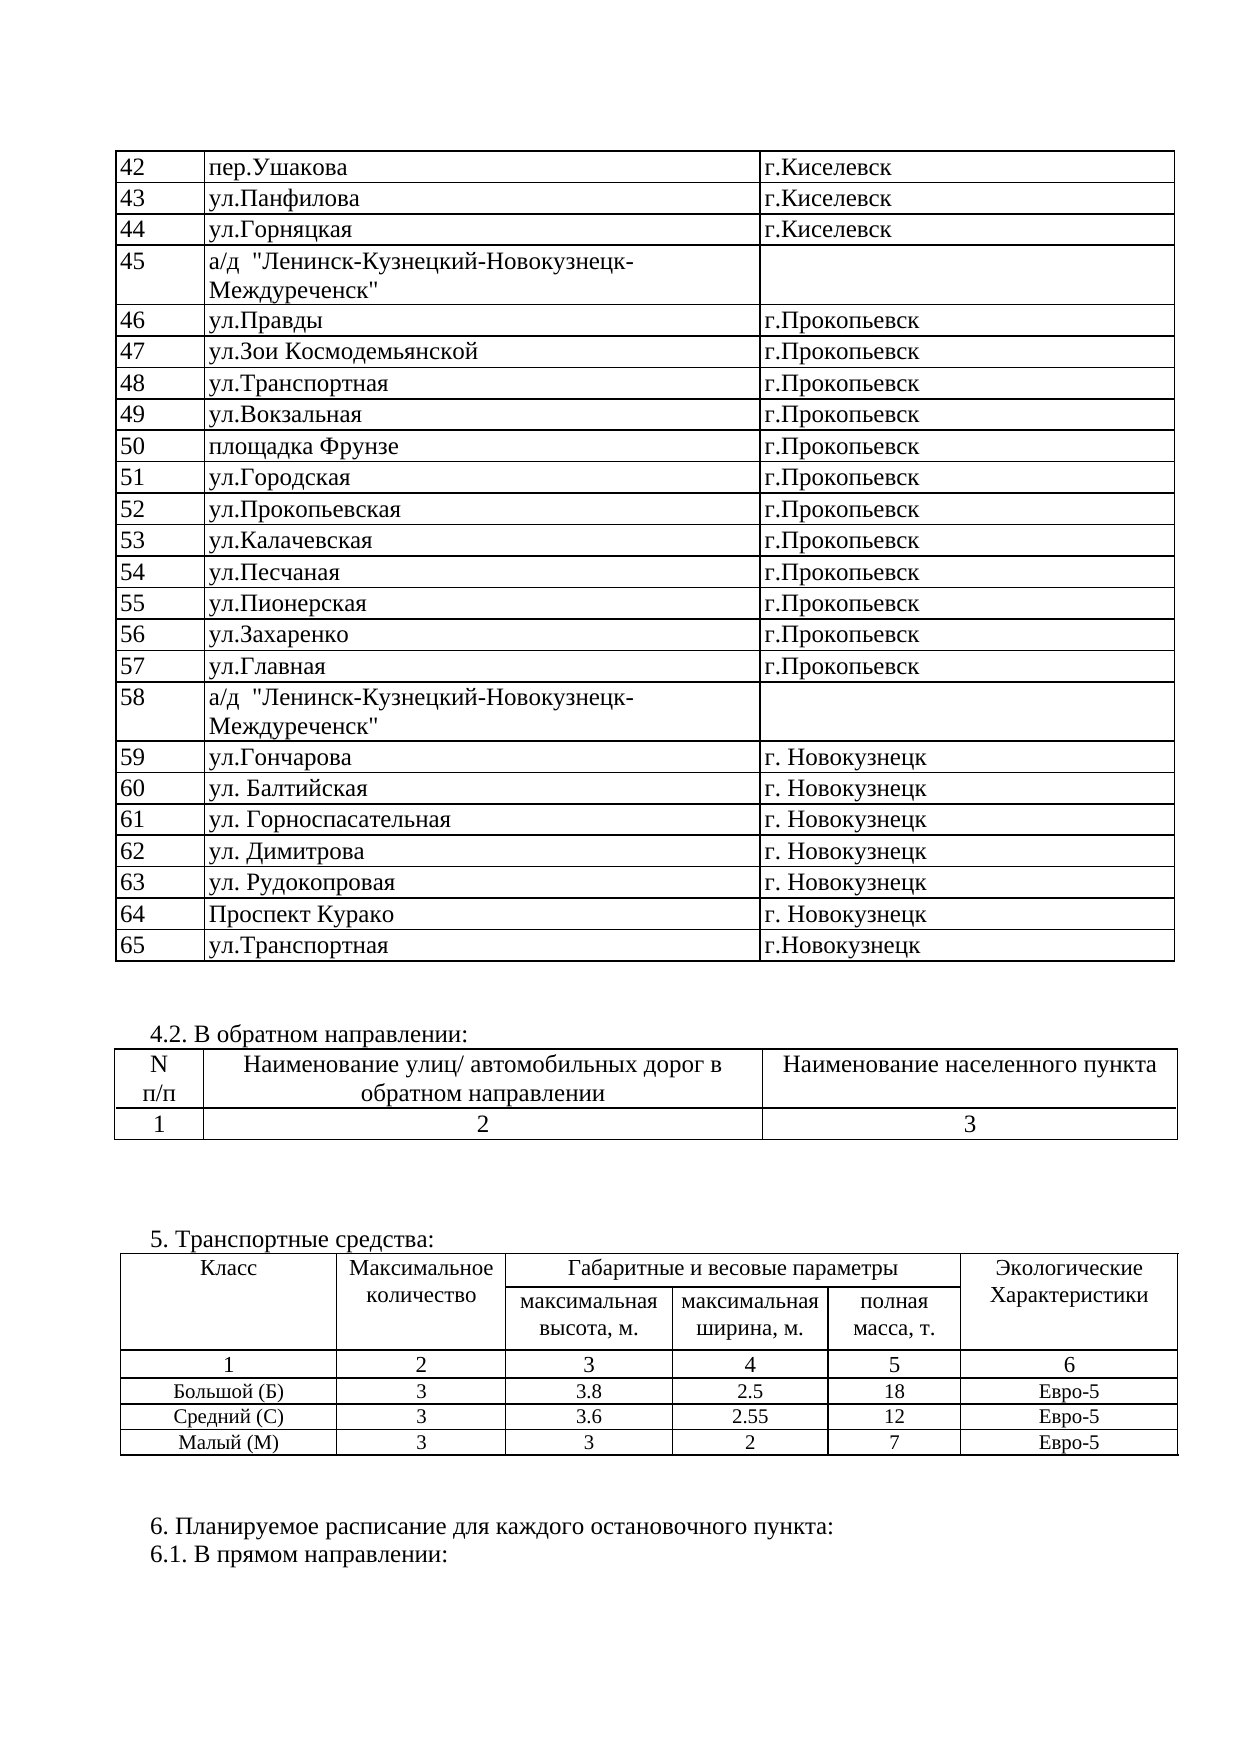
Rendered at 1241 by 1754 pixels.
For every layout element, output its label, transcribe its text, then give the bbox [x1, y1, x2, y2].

table_cell площадка Фрунзе [205, 431, 759, 461]
table_cell Евро-5 [961, 1379, 1177, 1403]
table_cell ул.Захаренко [205, 620, 759, 649]
table_cell ул.Прокопьевская [205, 494, 759, 524]
table_cell г. Новокузнецк [761, 836, 1174, 866]
table_cell 2 [337, 1351, 505, 1377]
table_cell 48 [117, 368, 204, 398]
table_cell ул.Городская [205, 462, 759, 492]
table_cell 60 [117, 773, 204, 803]
table_cell г.Прокопьевск [761, 588, 1174, 618]
table_header Наименование населенного пункта [763, 1050, 1177, 1107]
table_cell ул.Горняцкая [205, 215, 759, 244]
table_cell 2 [673, 1430, 827, 1454]
table_cell 6 [961, 1351, 1177, 1377]
table_cell 1 [115, 1108, 203, 1138]
table_cell 64 [117, 899, 204, 929]
table_cell Проспект Курако [205, 899, 759, 929]
table_cell г.Киселевск [761, 215, 1174, 244]
table_header Наименование улиц/ автомобильных дорог в обратном направлении [204, 1050, 762, 1107]
table_cell г.Прокопьевск [761, 337, 1174, 366]
table_cell 12 [829, 1405, 960, 1428]
table_cell 50 [117, 431, 204, 461]
table_cell ул. Рудокопровая [205, 867, 759, 897]
table_cell г.Киселевск [761, 183, 1174, 213]
table_cell [761, 246, 1174, 303]
table_header N п/п [115, 1050, 203, 1107]
table_cell 57 [117, 651, 204, 681]
table_cell г.Прокопьевск [761, 368, 1174, 398]
text 6. Планируемое расписание для каждого остановочного пункта: [150, 1511, 1090, 1539]
table_cell г.Прокопьевск [761, 494, 1174, 524]
table_cell максимальная ширина, м. [673, 1288, 827, 1349]
text 6.1. В прямом направлении: [150, 1539, 1090, 1568]
table_cell 59 [117, 742, 204, 771]
table_cell г. Новокузнецк [761, 899, 1174, 929]
table_cell 53 [117, 525, 204, 555]
table_cell г.Прокопьевск [761, 620, 1174, 649]
table_cell ул.Песчаная [205, 557, 759, 587]
table_cell Евро-5 [961, 1430, 1177, 1454]
table_cell г.Прокопьевск [761, 651, 1174, 681]
table_cell 65 [117, 930, 204, 960]
table_cell 3.6 [506, 1405, 672, 1428]
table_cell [205, 246, 759, 303]
table_cell 55 [117, 588, 204, 618]
table_cell 2.55 [673, 1405, 827, 1428]
table_cell [761, 683, 1174, 740]
table_cell г.Прокопьевск [761, 462, 1174, 492]
table_cell ул.Пионерская [205, 588, 759, 618]
table_cell 3 [763, 1107, 1177, 1138]
table_cell г.Новокузнецк [761, 930, 1174, 960]
table_cell ул.Транспортная [205, 930, 759, 960]
table_cell 3 [337, 1430, 505, 1454]
table_cell г. Новокузнецк [761, 773, 1174, 803]
table_cell 58 [117, 683, 204, 740]
table_cell 5 [829, 1351, 960, 1377]
table_cell г. Новокузнецк [761, 742, 1174, 771]
table_cell ул.Транспортная [205, 368, 759, 398]
text 5. Транспортные средства: [150, 1224, 1090, 1253]
table_cell г.Прокопьевск [761, 431, 1174, 461]
table_cell г. Новокузнецк [761, 805, 1174, 834]
table_cell ул.Главная [205, 651, 759, 681]
table_cell 3 [337, 1379, 505, 1403]
table_cell максимальная высота, м. [506, 1288, 672, 1349]
table_cell ул.Правды [205, 305, 759, 335]
table_cell полная масса, т. [829, 1288, 960, 1349]
table_cell Средний (С) [121, 1405, 336, 1428]
table_cell Евро-5 [961, 1405, 1177, 1428]
table_cell ул. Димитрова [205, 836, 759, 866]
table_header Габаритные и весовые параметры [506, 1254, 960, 1286]
table_cell 52 [117, 494, 204, 524]
table_cell 47 [117, 337, 204, 366]
table_cell Малый (М) [121, 1430, 336, 1454]
table_cell г.Прокопьевск [761, 557, 1174, 587]
table_cell 62 [117, 836, 204, 866]
table_cell ул.Зои Космодемьянской [205, 337, 759, 366]
table_cell ул.Калачевская [205, 525, 759, 555]
table_cell 46 [117, 305, 204, 335]
table_cell а/д "Ленинск-Кузнецкий-Новокузнецк-Междуреченск" [205, 683, 759, 740]
table_cell 43 [117, 183, 204, 213]
table_cell 63 [117, 867, 204, 897]
table_cell г.Прокопьевск [761, 525, 1174, 555]
table_cell 4 [673, 1351, 827, 1377]
table_cell ул. Балтийская [205, 773, 759, 803]
table_cell 2 [204, 1109, 762, 1138]
table_cell 2.5 [673, 1379, 827, 1403]
table_cell 42 [117, 152, 204, 181]
table_header Максимальное количество [337, 1254, 505, 1349]
table_cell 51 [117, 462, 204, 492]
table_cell 44 [117, 215, 204, 244]
table_cell 18 [829, 1379, 960, 1403]
table_cell 49 [117, 400, 204, 429]
table_cell 3.8 [506, 1379, 672, 1403]
table_cell г.Прокопьевск [761, 305, 1174, 335]
table_cell пер.Ушакова [205, 152, 759, 181]
table_cell Большой (Б) [121, 1379, 336, 1403]
table_cell 3 [506, 1351, 672, 1377]
table_header Экологические Характеристики [961, 1254, 1177, 1349]
table_cell 61 [117, 805, 204, 834]
table_cell 7 [829, 1430, 960, 1454]
table_cell г.Киселевск [761, 152, 1174, 181]
table_cell 1 [121, 1351, 336, 1377]
table_cell ул. Горноспасательная [205, 805, 759, 834]
table_header Класс [121, 1254, 336, 1349]
table_cell 45 [117, 246, 204, 303]
table_cell 3 [506, 1430, 672, 1454]
table_cell ул.Вокзальная [205, 400, 759, 429]
table_cell ул.Гончарова [205, 742, 759, 771]
table_cell 56 [117, 620, 204, 649]
table_cell 54 [117, 557, 204, 587]
table_cell ул.Панфилова [205, 183, 759, 213]
text 4.2. В обратном направлении: [150, 1019, 1090, 1048]
table_cell г. Новокузнецк [761, 867, 1174, 897]
table_cell 3 [337, 1405, 505, 1428]
table_cell г.Прокопьевск [761, 400, 1174, 429]
